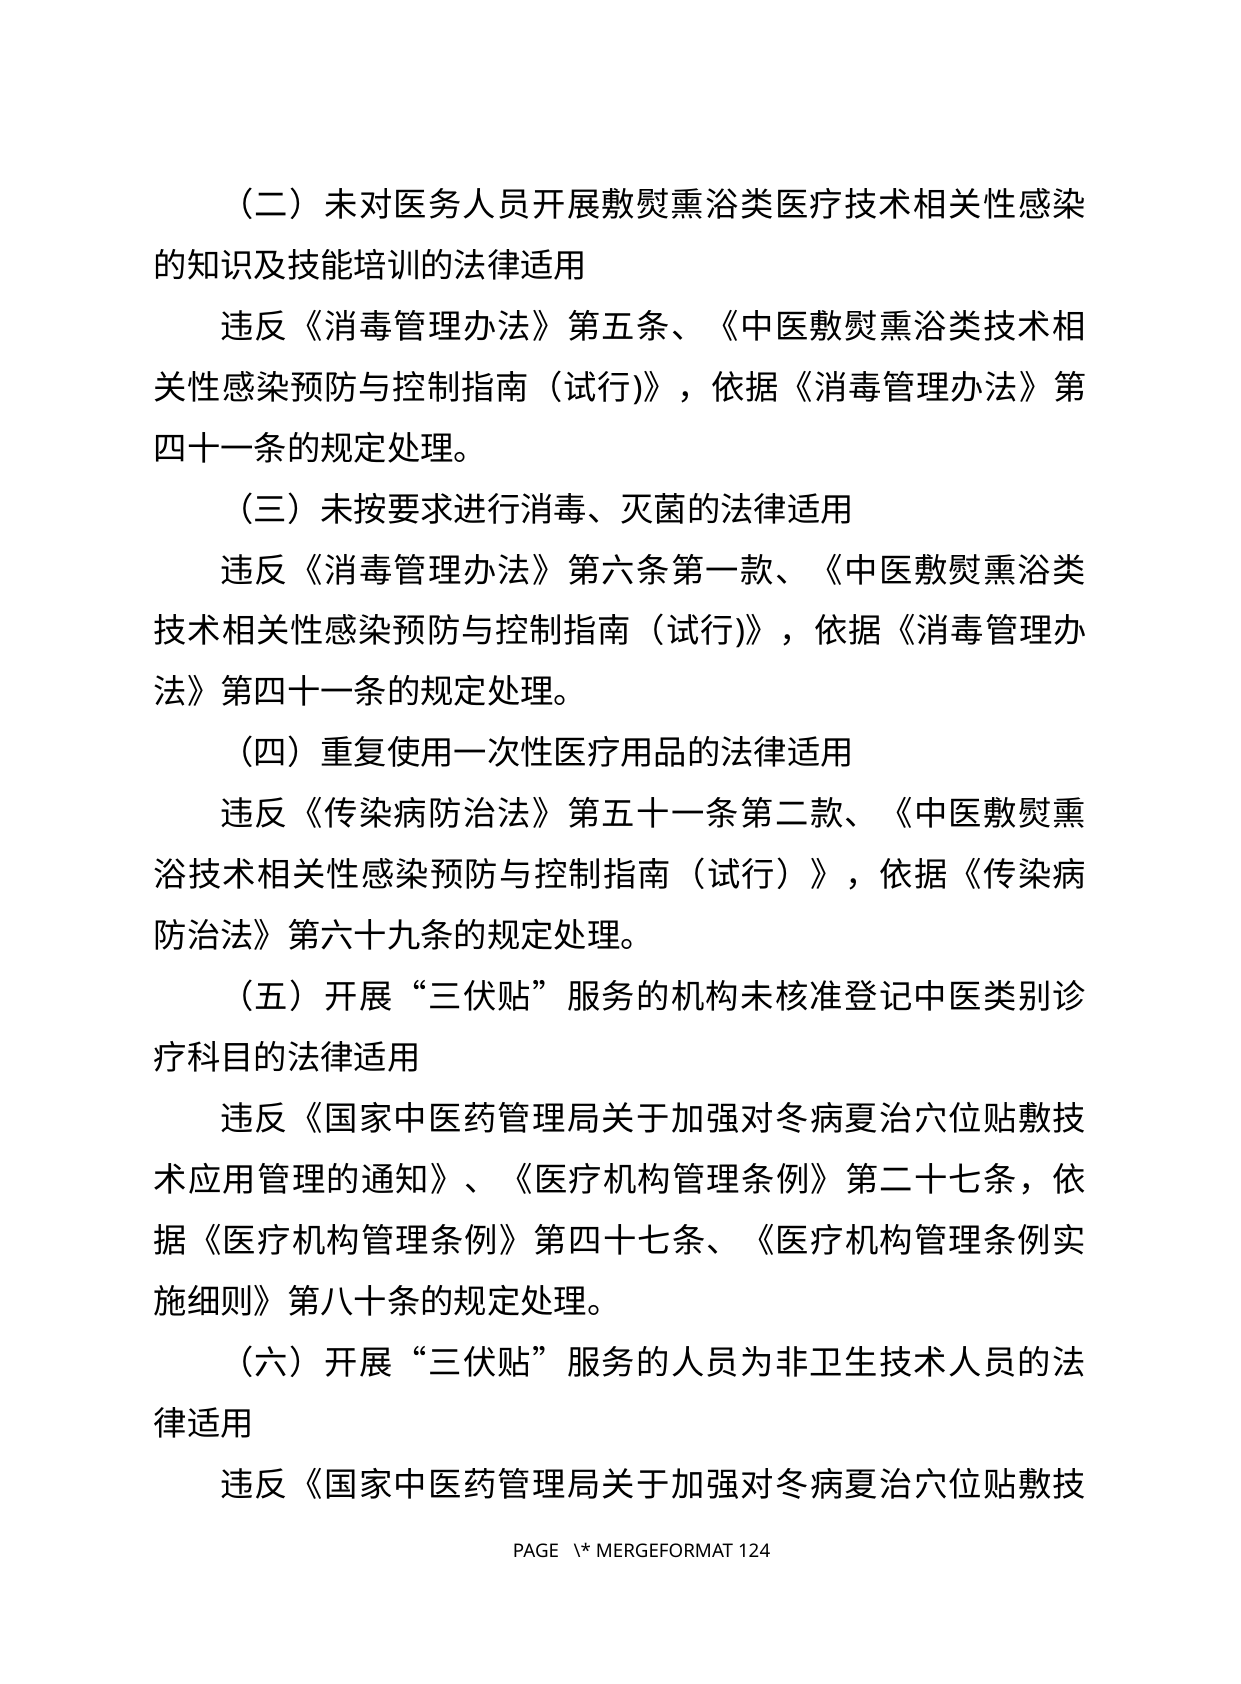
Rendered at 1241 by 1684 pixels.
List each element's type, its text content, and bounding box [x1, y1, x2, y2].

text （四）重复使用一次性医疗用品的法律适用 [153, 720, 1087, 781]
text （六）开展“三伏贴”服务的人员为非卫生技术人员的法律适用 [153, 1329, 1087, 1451]
text 违反《传染病防治法》第五十一条第二款、《中医敷熨熏浴技术相关性感染预防与控制指南（试行）》，依据《传染病防治法》第六十九条的规定处理。 [153, 781, 1087, 963]
text （二）未对医务人员开展敷熨熏浴类医疗技术相关性感染的知识及技能培训的法律适用 [153, 171, 1087, 293]
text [153, 1451, 1087, 1512]
text （五）开展“三伏贴”服务的机构未核准登记中医类别诊疗科目的法律适用 [153, 963, 1087, 1085]
text （三）未按要求进行消毒、灭菌的法律适用 [153, 476, 1087, 537]
text 违反《国家中医药管理局关于加强对冬病夏治穴位贴敷技术应用管理的通知》、《医疗机构管理条例》第二十七条，依据《医疗机构管理条例》第四十七条、《医疗机构管理条例实施细则》第八十条的规定处理。 [153, 1085, 1087, 1329]
text 违反《消毒管理办法》第六条第一款、《中医敷熨熏浴类技术相关性感染预防与控制指南（试行)》，依据《消毒管理办法》第四十一条的规定处理。 [153, 537, 1087, 720]
text 违反《消毒管理办法》第五条、《中医敷熨熏浴类技术相关性感染预防与控制指南（试行)》，依据《消毒管理办法》第四十一条的规定处理。 [153, 293, 1087, 476]
